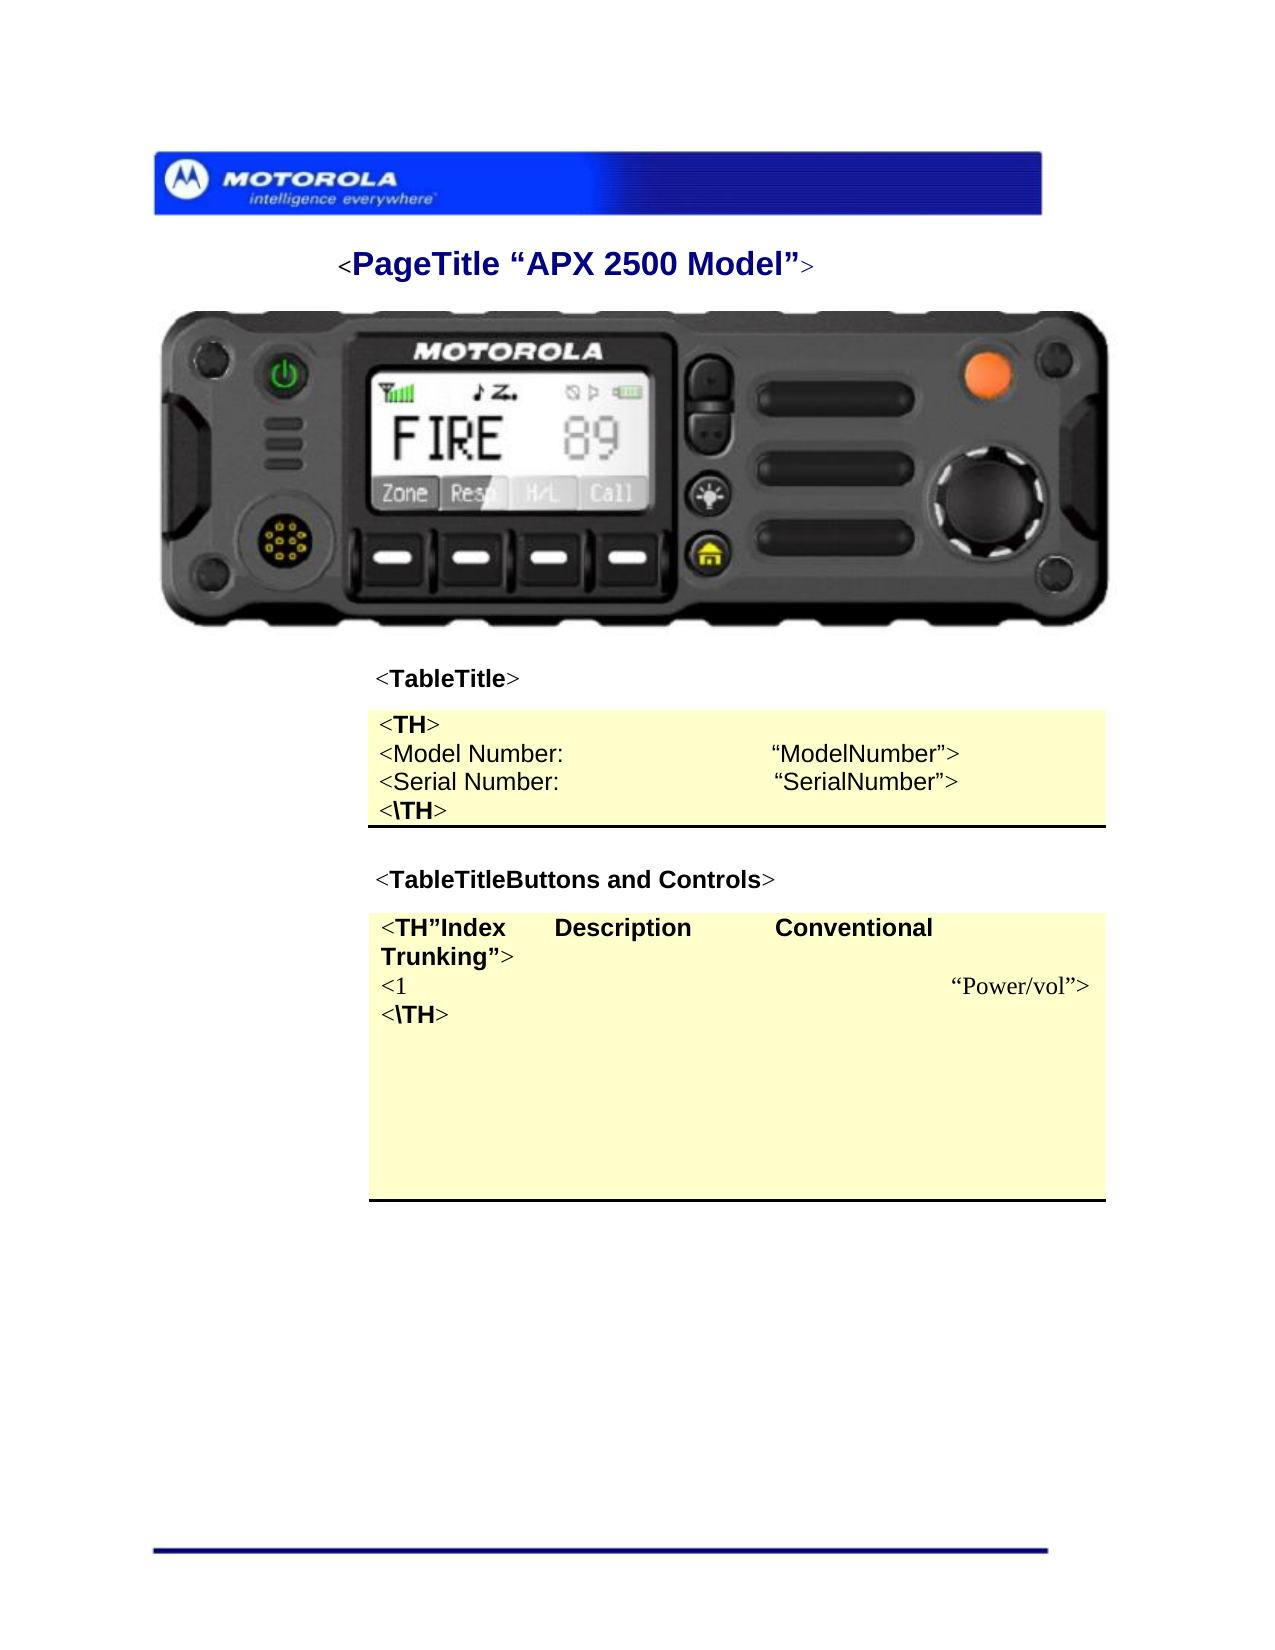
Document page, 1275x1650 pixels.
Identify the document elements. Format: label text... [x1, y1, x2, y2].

text <PageTitle “APX 2500 Model”> [150, 244, 1125, 283]
text <TableTitleButtons and Controls> [300, 865, 1125, 894]
picture [150, 149, 1044, 216]
table_header <TH> <Model Number: “ModelNumber”> <Serial Number: “SerialNumber”> <\TH> [368, 710, 1106, 825]
picture [150, 311, 1126, 636]
picture [150, 1546, 1049, 1559]
table_header <TH”Index Description Conventional Trunking”> <1 “Power/vol”> <\TH> [369, 913, 1106, 1199]
text <TableTitle> [375, 664, 1125, 693]
